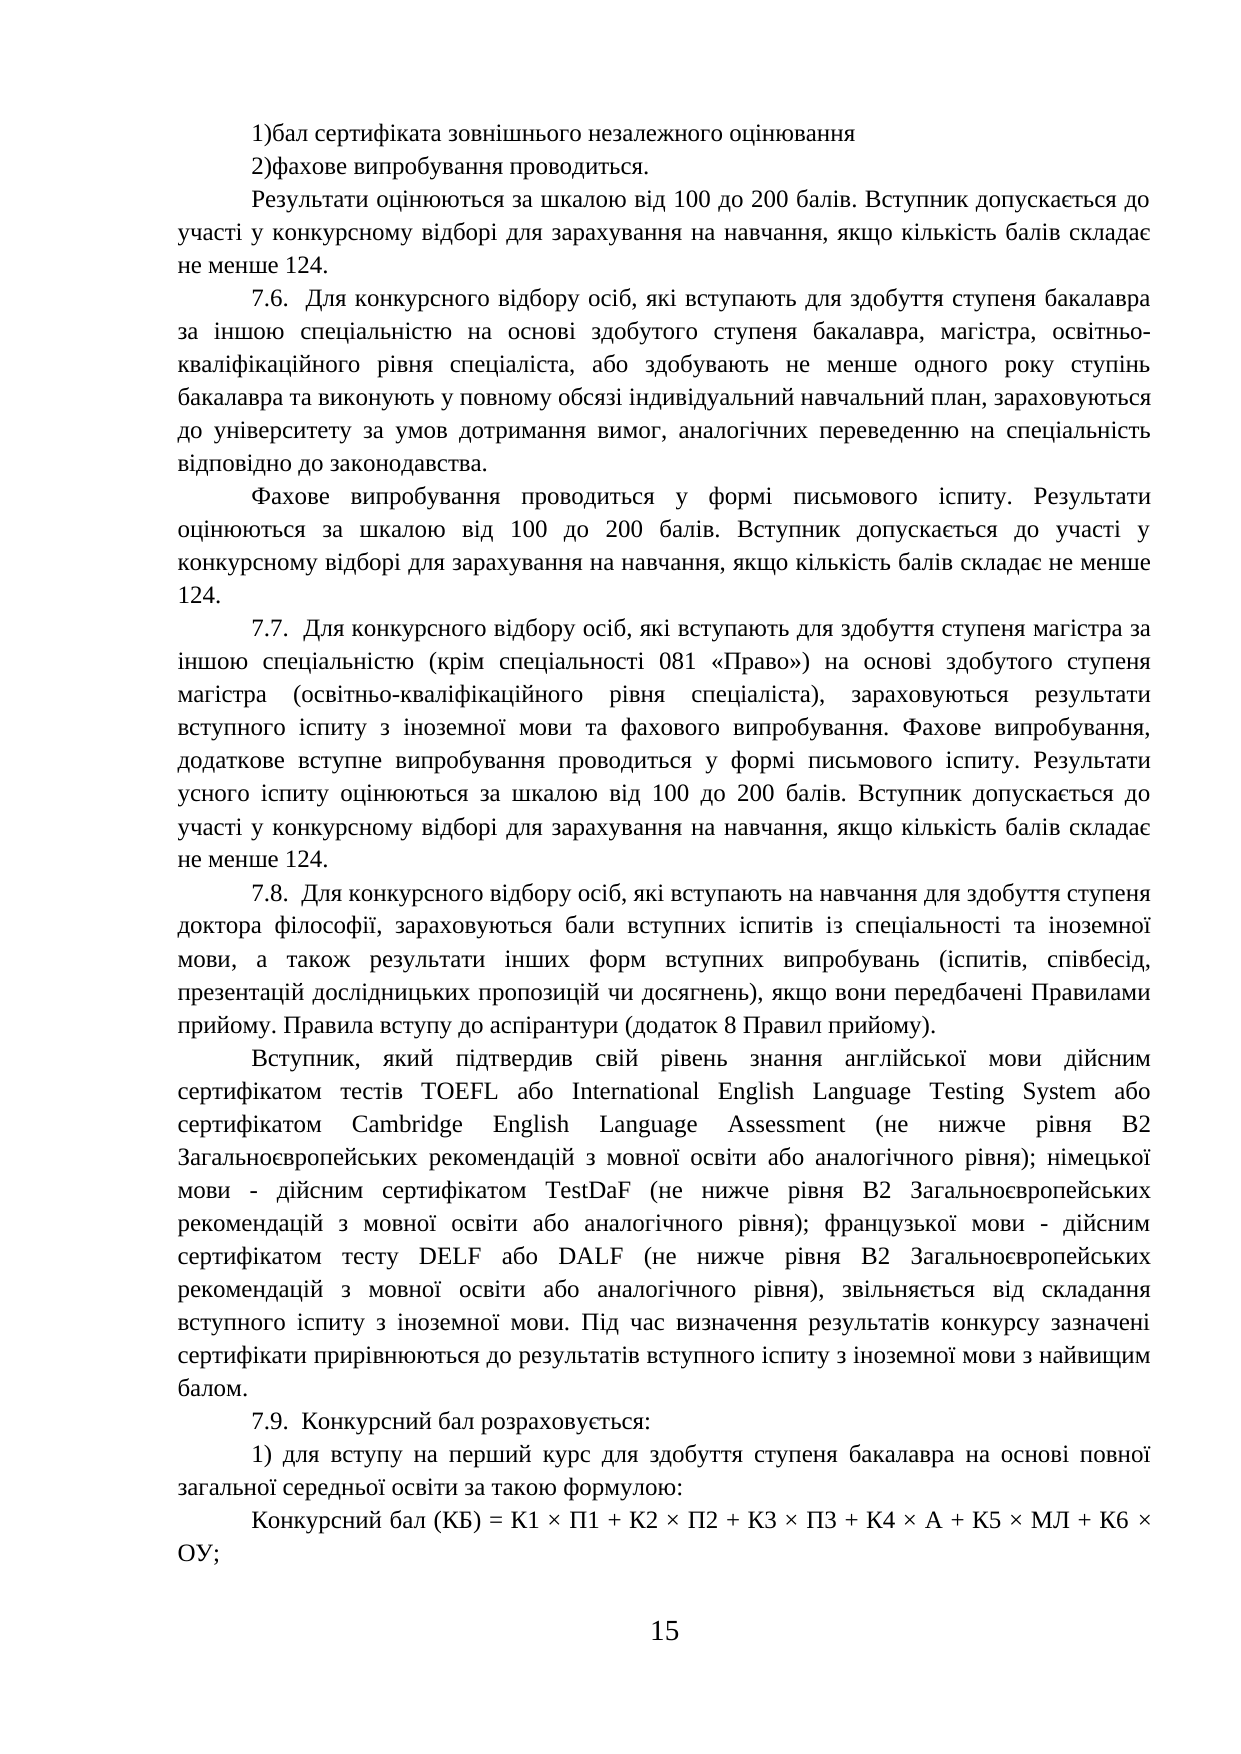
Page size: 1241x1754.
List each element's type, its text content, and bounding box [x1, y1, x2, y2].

text 7.8. Для конкурсного відбору осіб, які вступають на навчання для здобуття ступеня доктора філософії, зараховуються бали вступних іспитів із спеціальності та іноземної мови, а також результати інших форм вступних випробувань (іспитів, співбесід, презентацій дослідницьких пропозицій чи досягнень), якщо вони передбачені Правилами прийому. Правила вступу до аспірантури (додаток 8 Правил прийому). [177, 878, 1152, 1038]
text 1)бал сертифіката зовнішнього незалежного оцінювання [177, 118, 1152, 147]
text 2)фахове випробування проводиться. [177, 151, 1152, 180]
text Вступник, який підтвердив свій рівень знання англійської мови дійсним сертифікатом тестів TOEFL або International English Language Testing System або сертифікатом Cambridge English Language Assessment (не нижче рівня B2 Загальноєвропейських рекомендацій з мовної освіти або аналогічного рівня); німецької мови - дійсним сертифікатом TestDaF (не нижче рівня B2 Загальноєвропейських рекомендацій з мовної освіти або аналогічного рівня); французької мови - дійсним сертифікатом тесту DELF або DALF (не нижче рівня B2 Загальноєвропейських рекомендацій з мовної освіти або аналогічного рівня), звільняється від складання вступного іспиту з іноземної мови. Під час визначення результатів конкурсу зазначені сертифікати прирівнюються до результатів вступного іспиту з іноземної мови з найвищим балом. [177, 1043, 1152, 1402]
text Конкурсний бал (КБ) = К1 × П1 + К2 × П2 + К3 × П3 + К4 × А + К5 × МЛ + К6 × ОУ; [177, 1505, 1152, 1567]
text Результати оцінюються за шкалою від 100 до 200 балів. Вступник допускається до участі у конкурсному відборі для зарахування на навчання, якщо кількість балів складає не менше 124. [177, 184, 1152, 279]
text 7.9. Конкурсний бал розраховується: [177, 1406, 1152, 1435]
text 1) для вступу на перший курс для здобуття ступеня бакалавра на основі повної загальної середньої освіти за такою формулою: [177, 1439, 1152, 1501]
text 7.6. Для конкурсного відбору осіб, які вступають для здобуття ступеня бакалавра за іншою спеціальністю на основі здобутого ступеня бакалавра, магістра, освітньо-кваліфікаційного рівня спеціаліста, або здобувають не менше одного року ступінь бакалавра та виконують у повному обсязі індивідуальний навчальний план, зараховуються до університету за умов дотримання вимог, аналогічних переведенню на спеціальність відповідно до законодавства. [177, 283, 1152, 477]
text Фахове випробування проводиться у формі письмового іспиту. Результати оцінюються за шкалою від 100 до 200 балів. Вступник допускається до участі у конкурсному відборі для зарахування на навчання, якщо кількість балів складає не менше 124. [177, 481, 1152, 609]
text 7.7. Для конкурсного відбору осіб, які вступають для здобуття ступеня магістра за іншою спеціальністю (крім спеціальності 081 «Право») на основі здобутого ступеня магістра (освітньо-кваліфікаційного рівня спеціаліста), зараховуються результати вступного іспиту з іноземної мови та фахового випробування. Фахове випробування, додаткове вступне випробування проводиться у формі письмового іспиту. Результати усного іспиту оцінюються за шкалою від 100 до 200 балів. Вступник допускається до участі у конкурсному відборі для зарахування на навчання, якщо кількість балів складає не менше 124. [177, 613, 1152, 873]
